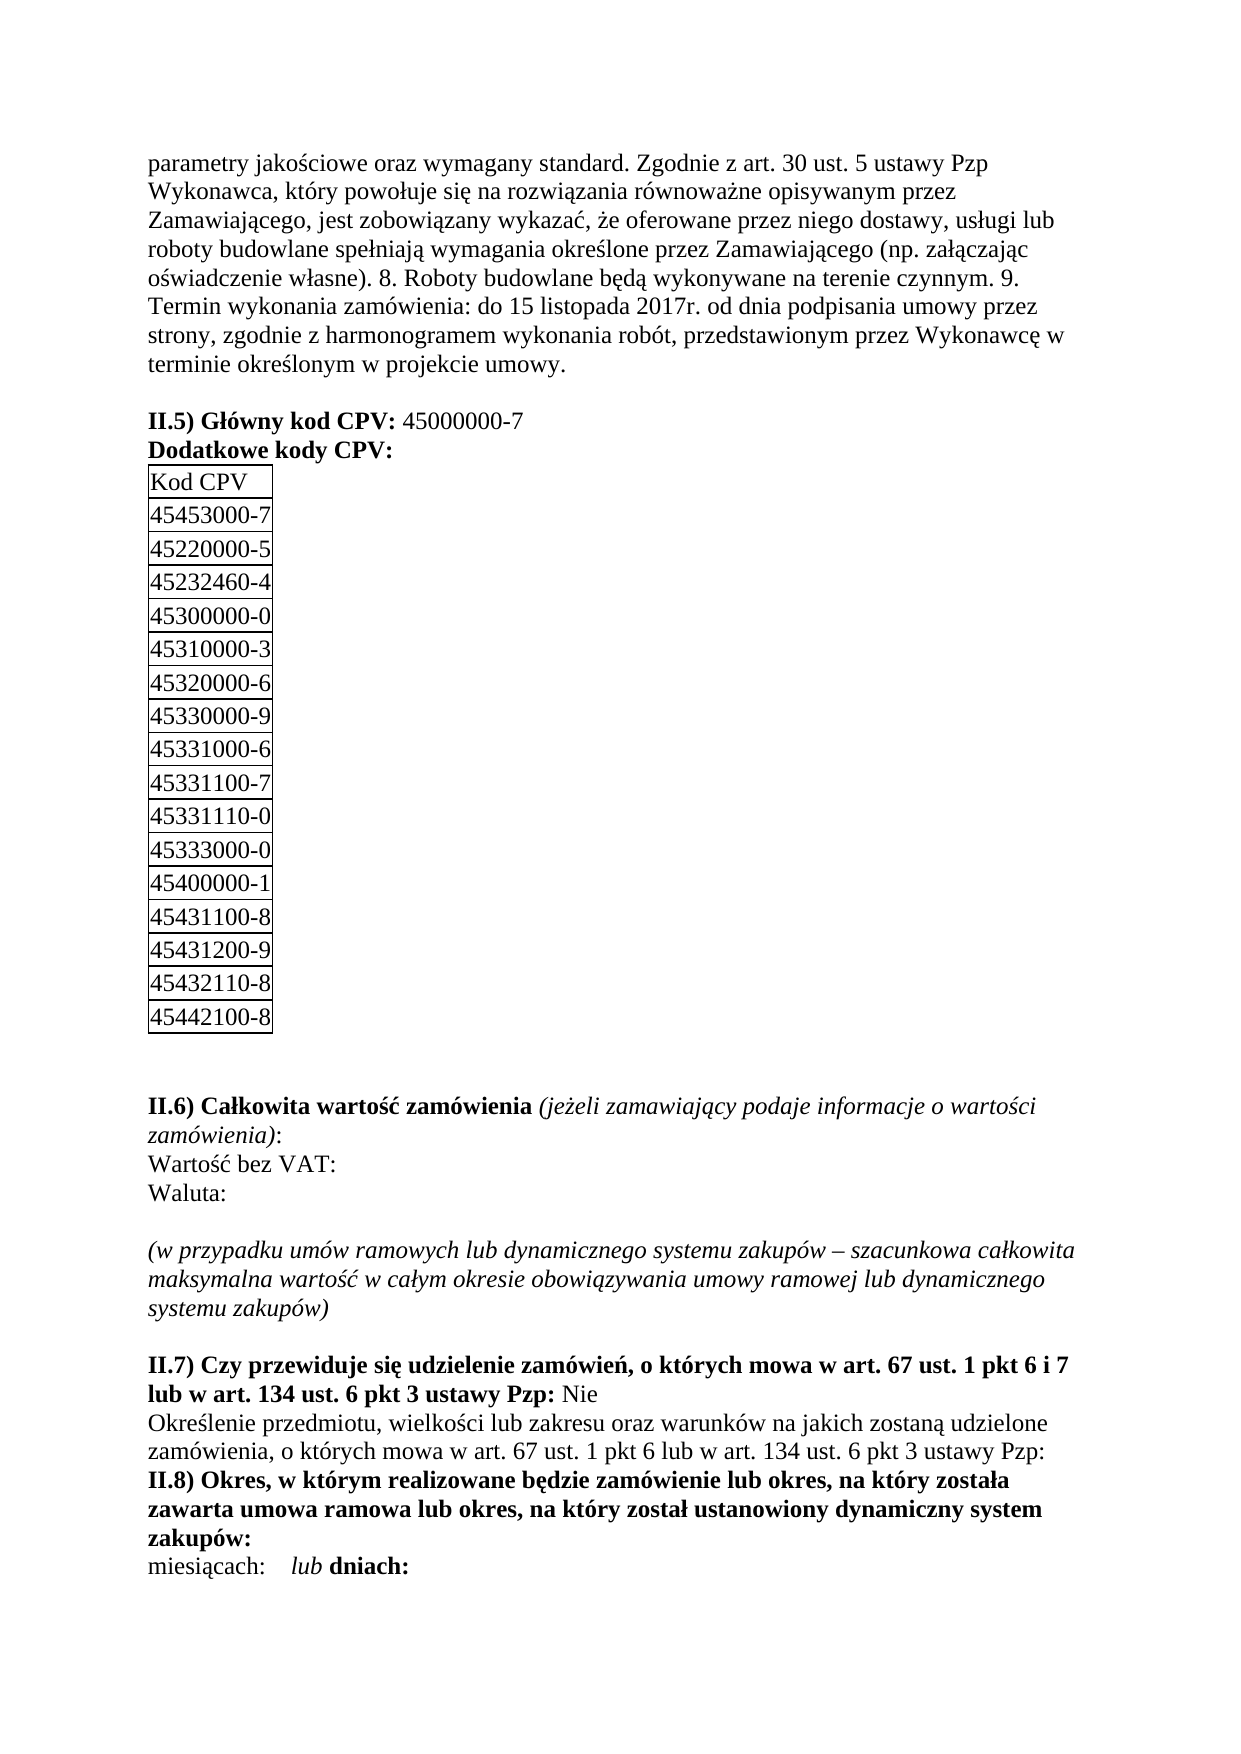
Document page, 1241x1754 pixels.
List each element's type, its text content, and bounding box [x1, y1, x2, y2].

table_cell 45432110-8 [149, 967, 272, 999]
text II.6) Całkowita wartość zamówienia (jeżeli zamawiający podaje informacje o wartości zamówienia): Wartość bez VAT: Waluta: [148, 1034, 1093, 1206]
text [148, 148, 1093, 464]
table_cell 45331000-6 [149, 733, 272, 765]
table_cell 45442100-8 [149, 1001, 272, 1032]
table_cell 45400000-1 [149, 867, 272, 898]
table_cell 45310000-3 [149, 633, 272, 664]
table_header Kod CPV [149, 466, 272, 497]
table_cell 45220000-5 [149, 532, 272, 564]
table_cell 45320000-6 [149, 666, 272, 698]
table_cell 45330000-9 [149, 700, 272, 731]
table_cell 45453000-7 [149, 499, 272, 531]
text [148, 1321, 1093, 1580]
table_cell 45232460-4 [149, 566, 272, 598]
table_cell 45331110-0 [149, 800, 272, 832]
text (w przypadku umów ramowych lub dynamicznego systemu zakupów – szacunkowa całkowita maksymalna wartość w całym okresie obowiązywania umowy ramowej lub dynamicznego systemu zakupów) [148, 1206, 1093, 1321]
table_cell 45431200-9 [149, 934, 272, 965]
table_cell 45333000-0 [149, 833, 272, 865]
table_cell 45431100-8 [149, 900, 272, 932]
table_cell 45300000-0 [149, 599, 272, 631]
table_cell 45331100-7 [149, 766, 272, 798]
